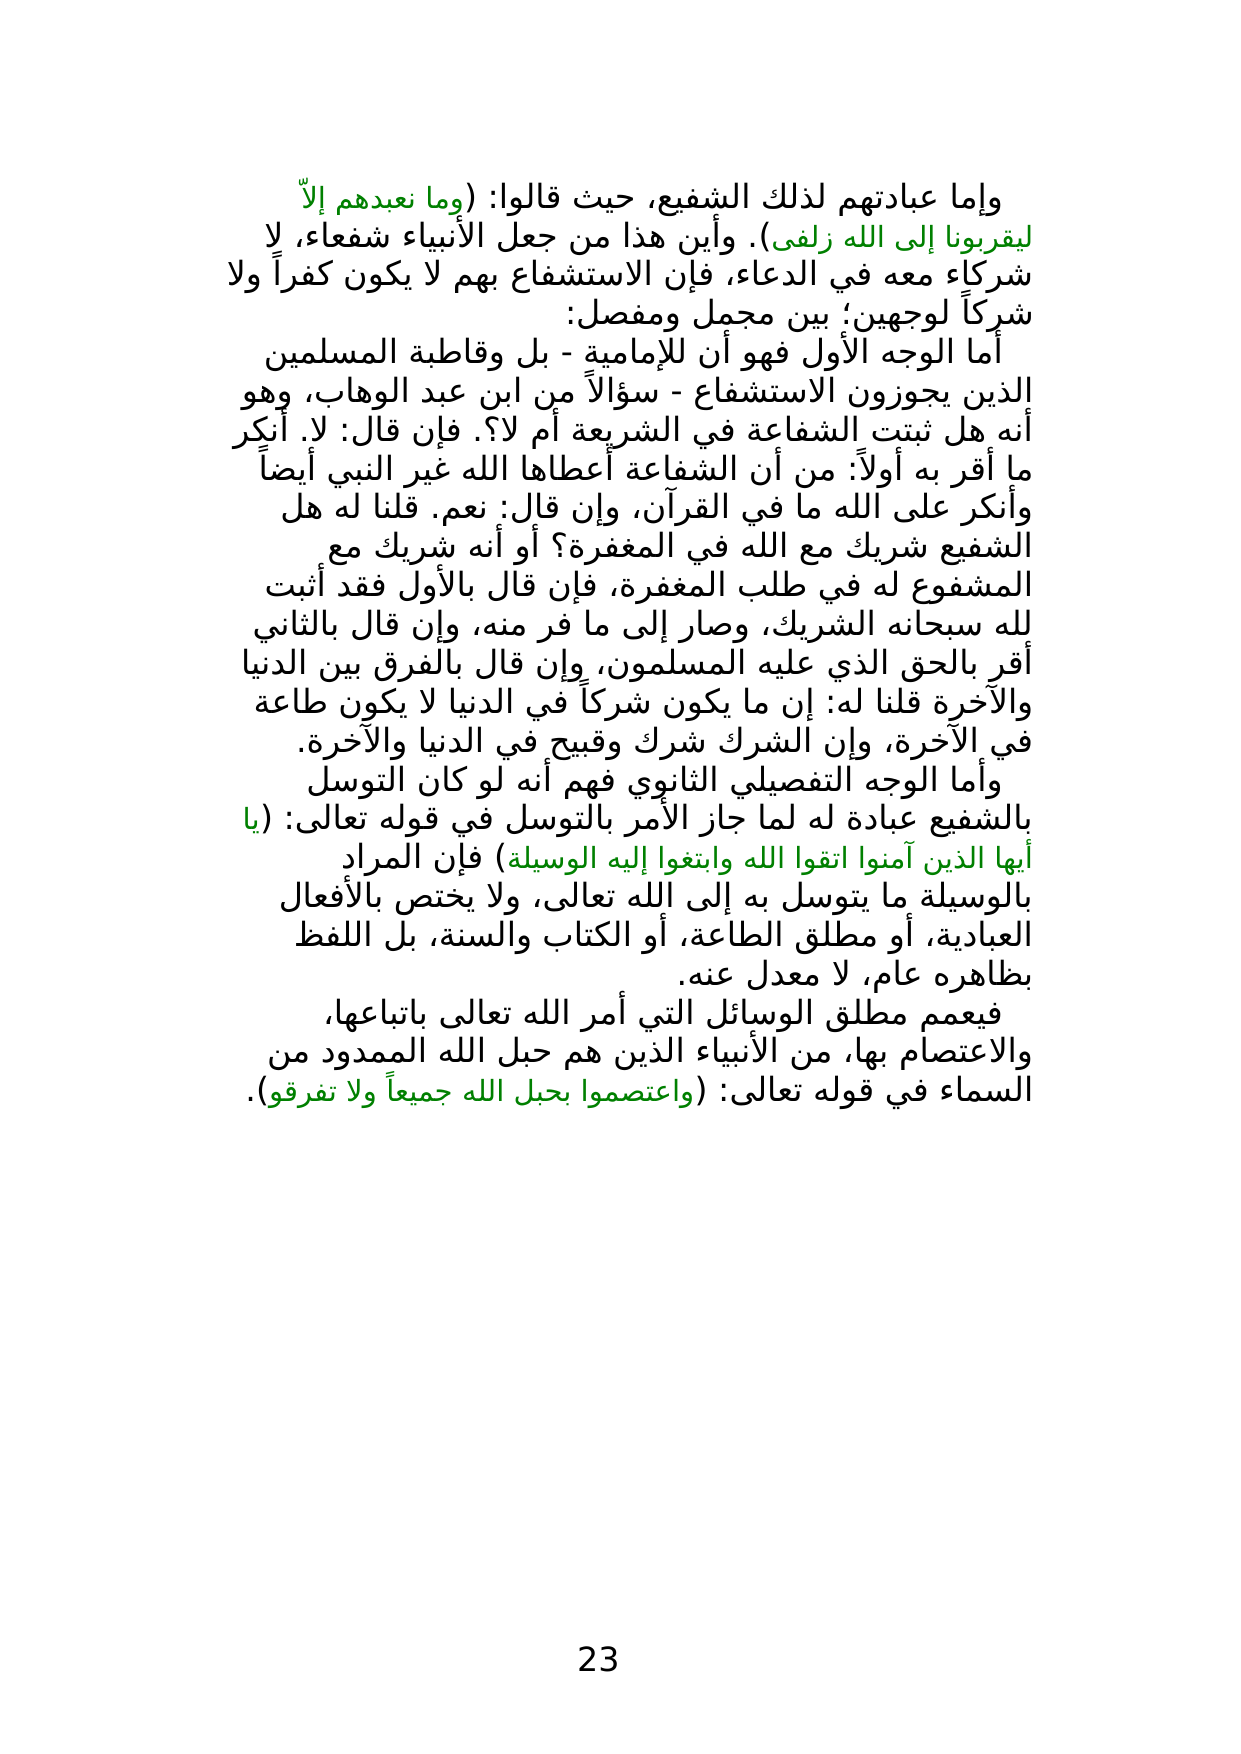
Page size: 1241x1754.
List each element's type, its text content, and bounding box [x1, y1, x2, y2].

text وإما عبادتهم لذلك الشفيع، حيث قالوا: (وما نعبدهم إلاّ ليقربونا إلى الله زلفى). وأين هذا من جعل الأنبياء شفعاء، لا شركاء معه في الدعاء، فإن الاستشفاع بهم لا يكون كفراً ولا شركاً لوجهين؛ بين مجمل ومفصل: [222, 177, 1033, 333]
text فيعمم مطلق الوسائل التي أمر الله تعالى باتباعها، والاعتصام بها، من الأنبياء الذين هم حبل الله الممدود من السماء في قوله تعالى: (واعتصموا بحبل الله جميعاً ولا تفرقو). [222, 993, 1033, 1110]
text وأما الوجه التفصيلي الثانوي فهم أنه لو كان التوسل بالشفيع عبادة له لما جاز الأمر بالتوسل في قوله تعالى: (يا أيها الذين آمنوا اتقوا الله وابتغوا إليه الوسيلة) فإن المراد بالوسيلة ما يتوسل به إلى الله تعالى، ولا يختص بالأفعال العبادية، أو مطلق الطاعة، أو الكتاب والسنة، بل اللفظ بظاهره عام، لا معدل عنه. [222, 760, 1033, 993]
text أما الوجه الأول فهو أن للإمامية - بل وقاطبة المسلمين الذين يجوزون الاستشفاع - سؤالاً من ابن عبد الوهاب، وهو أنه هل ثبتت الشفاعة في الشريعة أم لا؟. فإن قال: لا. أنكر ما أقر به أولاً: من أن الشفاعة أعطاها الله غير النبي أيضاً وأنكر على الله ما في القرآن، وإن قال: نعم. قلنا له هل الشفيع شريك مع الله في المغفرة؟ أو أنه شريك مع المشفوع له في طلب المغفرة، فإن قال بالأول فقد أثبت لله سبحانه الشريك، وصار إلى ما فر منه، وإن قال بالثاني أقر بالحق الذي عليه المسلمون، وإن قال بالفرق بين الدنيا والآخرة قلنا له: إن ما يكون شركاً في الدنيا لا يكون طاعة في الآخرة، وإن الشرك شرك وقبيح في الدنيا والآخرة. [222, 333, 1033, 760]
